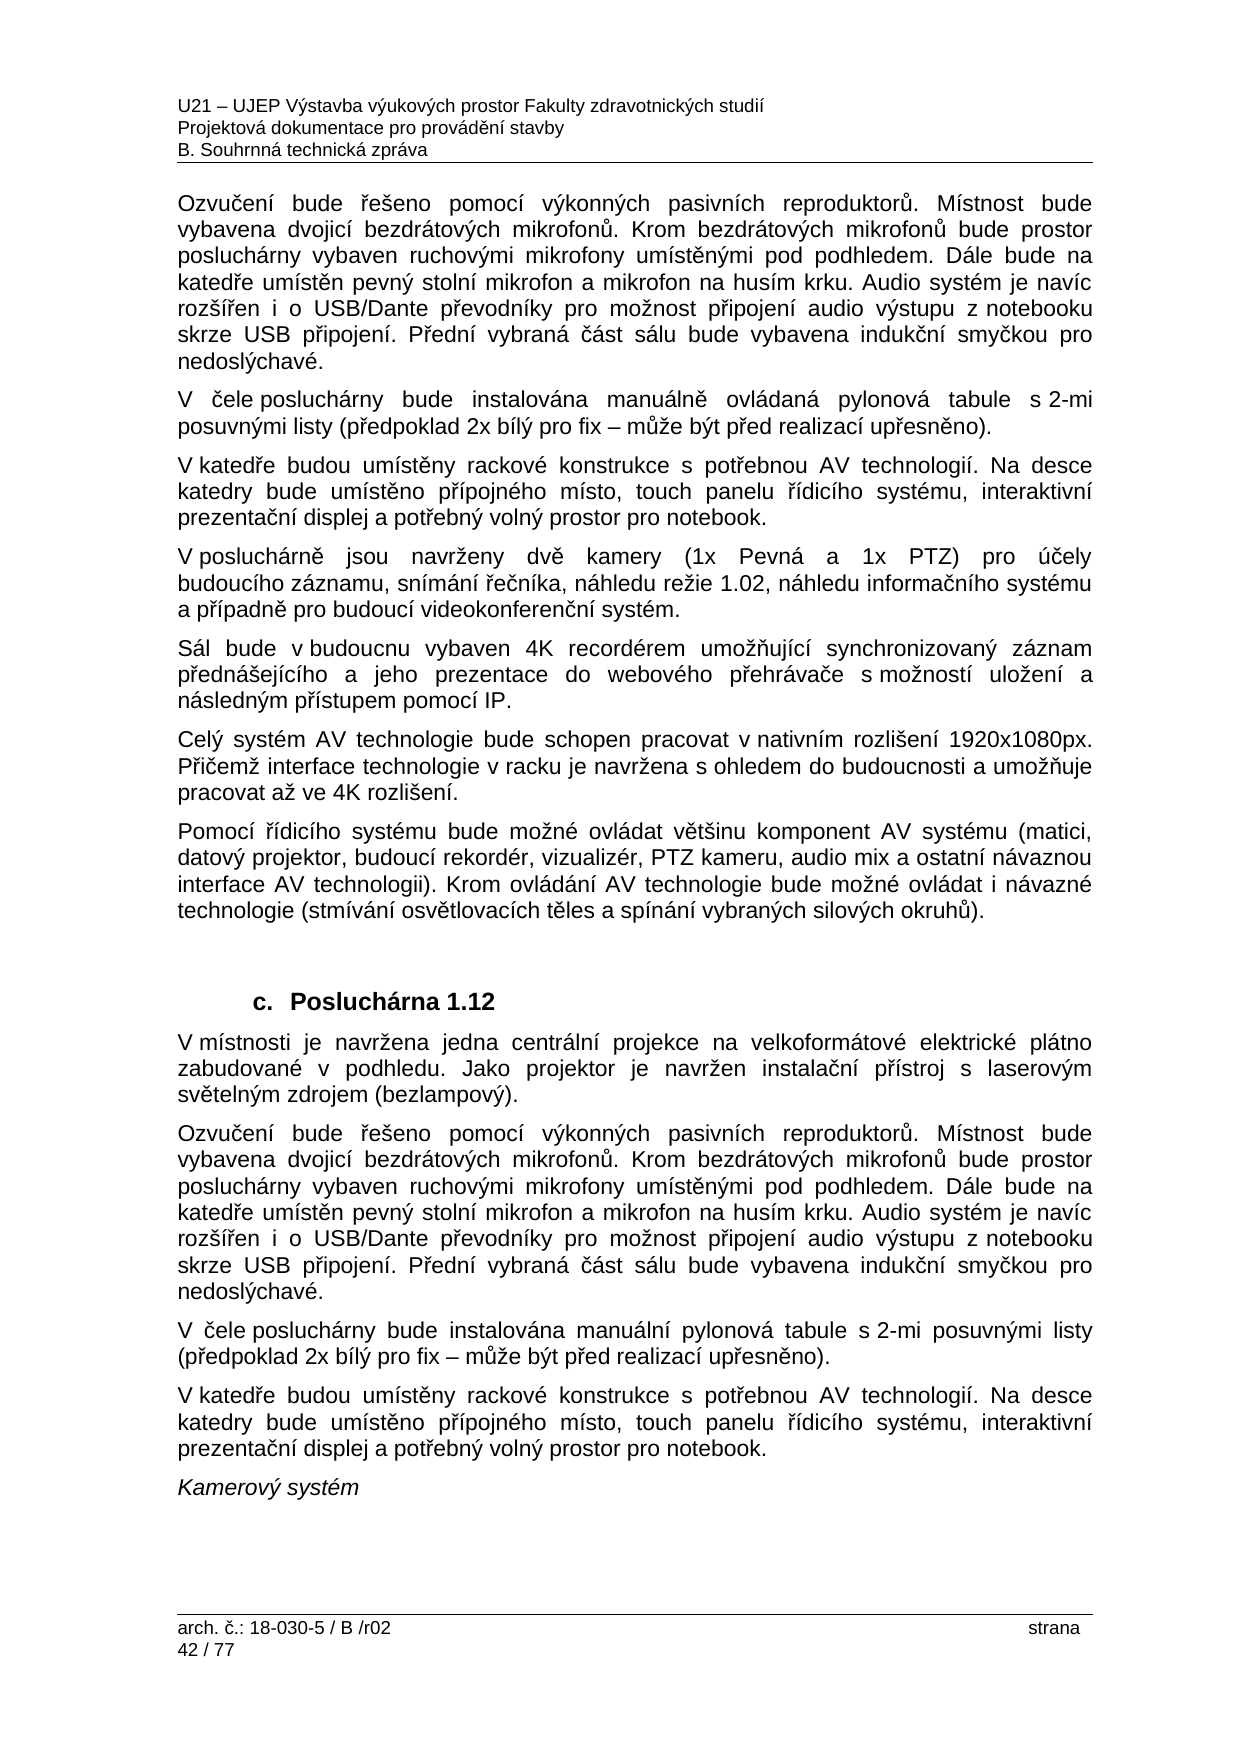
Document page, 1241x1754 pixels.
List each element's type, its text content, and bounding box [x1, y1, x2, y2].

text Kamerový systém [177, 1474, 1093, 1500]
text Sál bude v budoucnu vybaven 4K recordérem umožňující synchronizovaný záznam přednášejícího a jeho prezentace do webového přehrávače s možností uložení a následným přístupem pomocí IP. [177, 635, 1093, 714]
text V čele posluchárny bude instalována manuálně ovládaná pylonová tabule s 2-mi posuvnými listy (předpoklad 2x bílý pro fix – může být před realizací upřesněno). [177, 386, 1093, 439]
text Ozvučení bude řešeno pomocí výkonných pasivních reproduktorů. Místnost bude vybavena dvojicí bezdrátových mikrofonů. Krom bezdrátových mikrofonů bude prostor posluchárny vybaven ruchovými mikrofony umístěnými pod podhledem. Dále bude na katedře umístěn pevný stolní mikrofon a mikrofon na husím krku. Audio systém je navíc rozšířen i o USB/Dante převodníky pro možnost připojení audio výstupu z notebooku skrze USB připojení. Přední vybraná část sálu bude vybavena indukční smyčkou pro nedoslýchavé. [177, 189, 1093, 374]
text Celý systém AV technologie bude schopen pracovat v nativním rozlišení 1920x1080px. Přičemž interface technologie v racku je navržena s ohledem do budoucnosti a umožňuje pracovat až ve 4K rozlišení. [177, 726, 1093, 805]
text Ozvučení bude řešeno pomocí výkonných pasivních reproduktorů. Místnost bude vybavena dvojicí bezdrátových mikrofonů. Krom bezdrátových mikrofonů bude prostor posluchárny vybaven ruchovými mikrofony umístěnými pod podhledem. Dále bude na katedře umístěn pevný stolní mikrofon a mikrofon na husím krku. Audio systém je navíc rozšířen i o USB/Dante převodníky pro možnost připojení audio výstupu z notebooku skrze USB připojení. Přední vybraná část sálu bude vybavena indukční smyčkou pro nedoslýchavé. [177, 1120, 1093, 1304]
text Pomocí řídicího systému bude možné ovládat většinu komponent AV systému (matici, datový projektor, budoucí rekordér, vizualizér, PTZ kameru, audio mix a ostatní návaznou interface AV technologii). Krom ovládání AV technologie bude možné ovládat i návazné technologie (stmívání osvětlovacích těles a spínání vybraných silových okruhů). [177, 818, 1093, 923]
text V katedře budou umístěny rackové konstrukce s potřebnou AV technologií. Na desce katedry bude umístěno přípojného místo, touch panelu řídicího systému, interaktivní prezentační displej a potřebný volný prostor pro notebook. [177, 452, 1093, 531]
list Posluchárna 1.12 [252, 987, 1093, 1016]
text V čele posluchárny bude instalována manuální pylonová tabule s 2-mi posuvnými listy (předpoklad 2x bílý pro fix – může být před realizací upřesněno). [177, 1317, 1093, 1370]
text V katedře budou umístěny rackové konstrukce s potřebnou AV technologií. Na desce katedry bude umístěno přípojného místo, touch panelu řídicího systému, interaktivní prezentační displej a potřebný volný prostor pro notebook. [177, 1382, 1093, 1461]
text V místnosti je navržena jedna centrální projekce na velkoformátové elektrické plátno zabudované v podhledu. Jako projektor je navržen instalační přístroj s laserovým světelným zdrojem (bezlampový). [177, 1028, 1093, 1107]
text V posluchárně jsou navrženy dvě kamery (1x Pevná a 1x PTZ) pro účely budoucího záznamu, snímání řečníka, náhledu režie 1.02, náhledu informačního systému a případně pro budoucí videokonferenční systém. [177, 543, 1093, 622]
